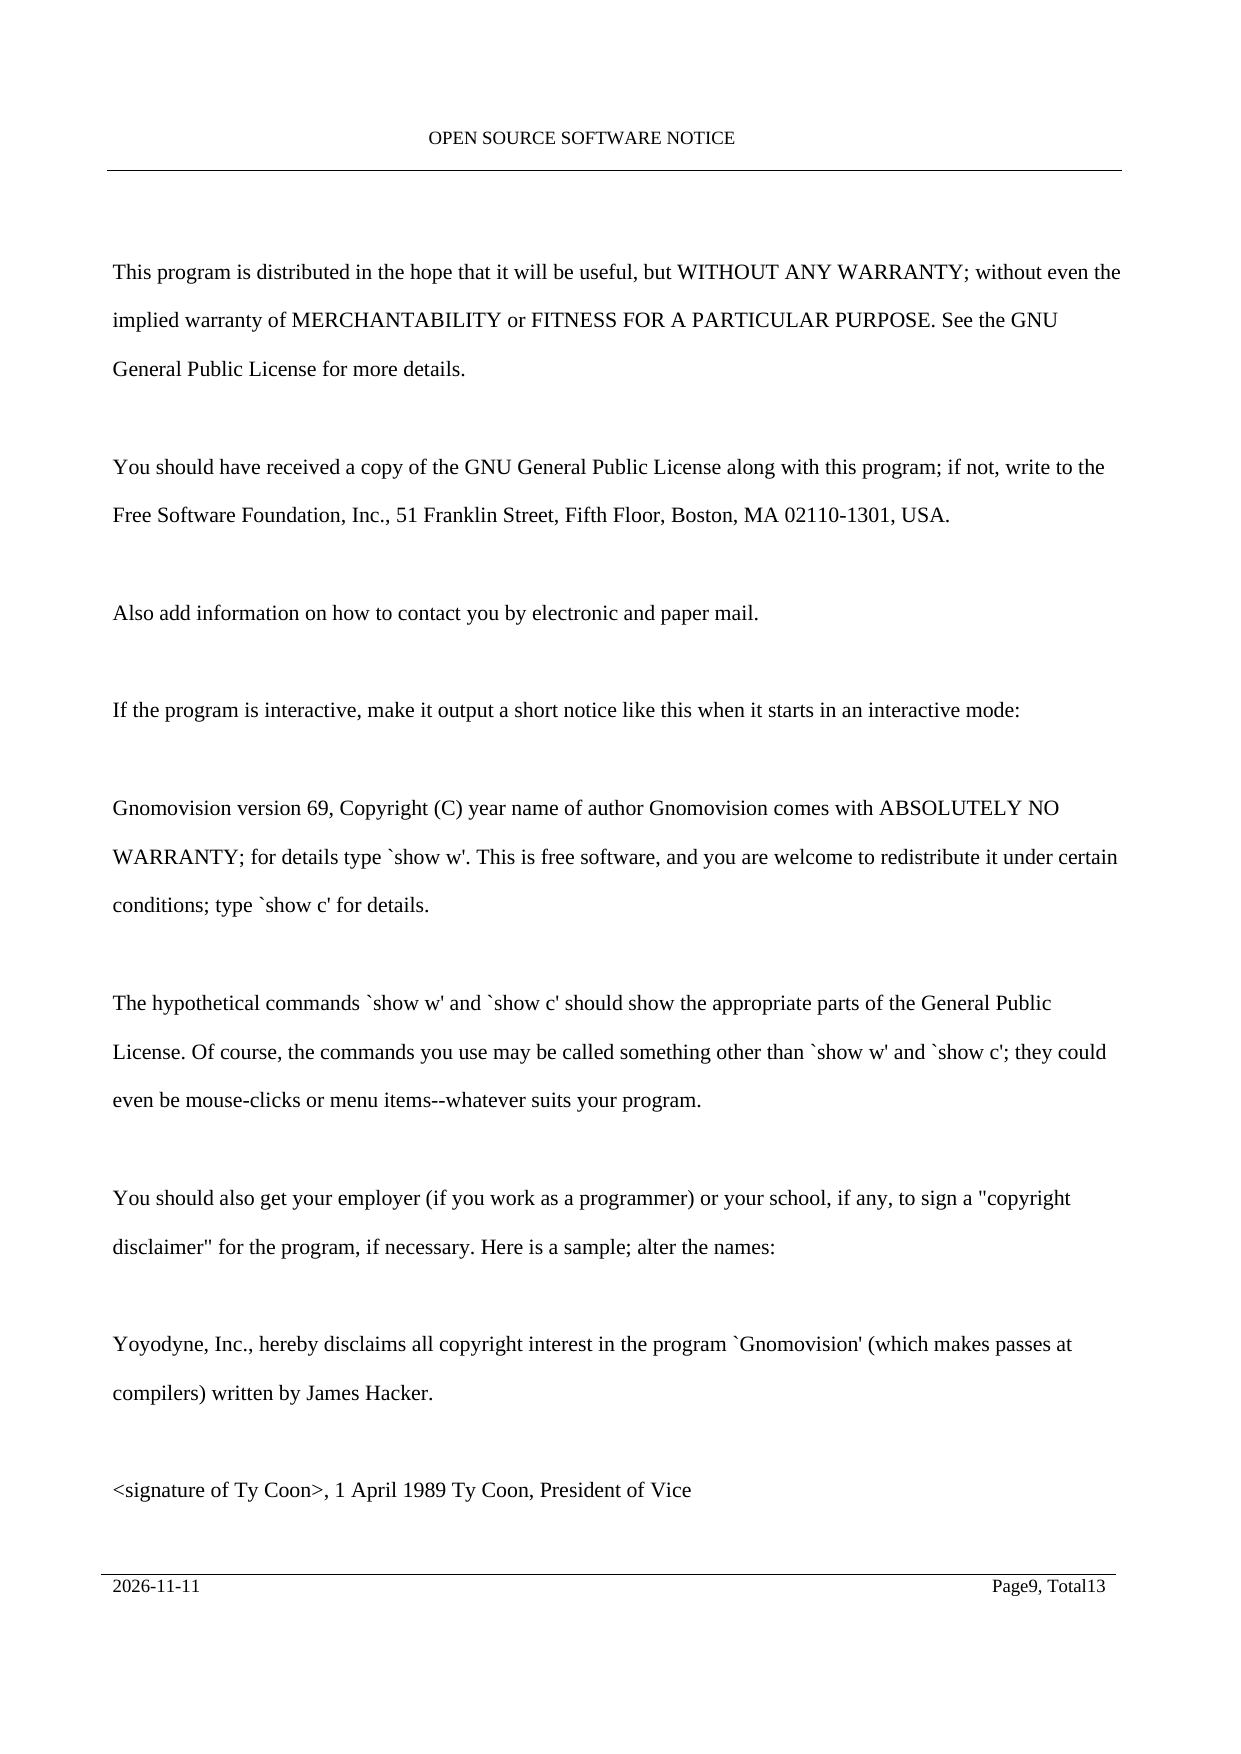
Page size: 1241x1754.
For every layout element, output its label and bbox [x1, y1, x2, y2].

text [112, 206, 1128, 1506]
